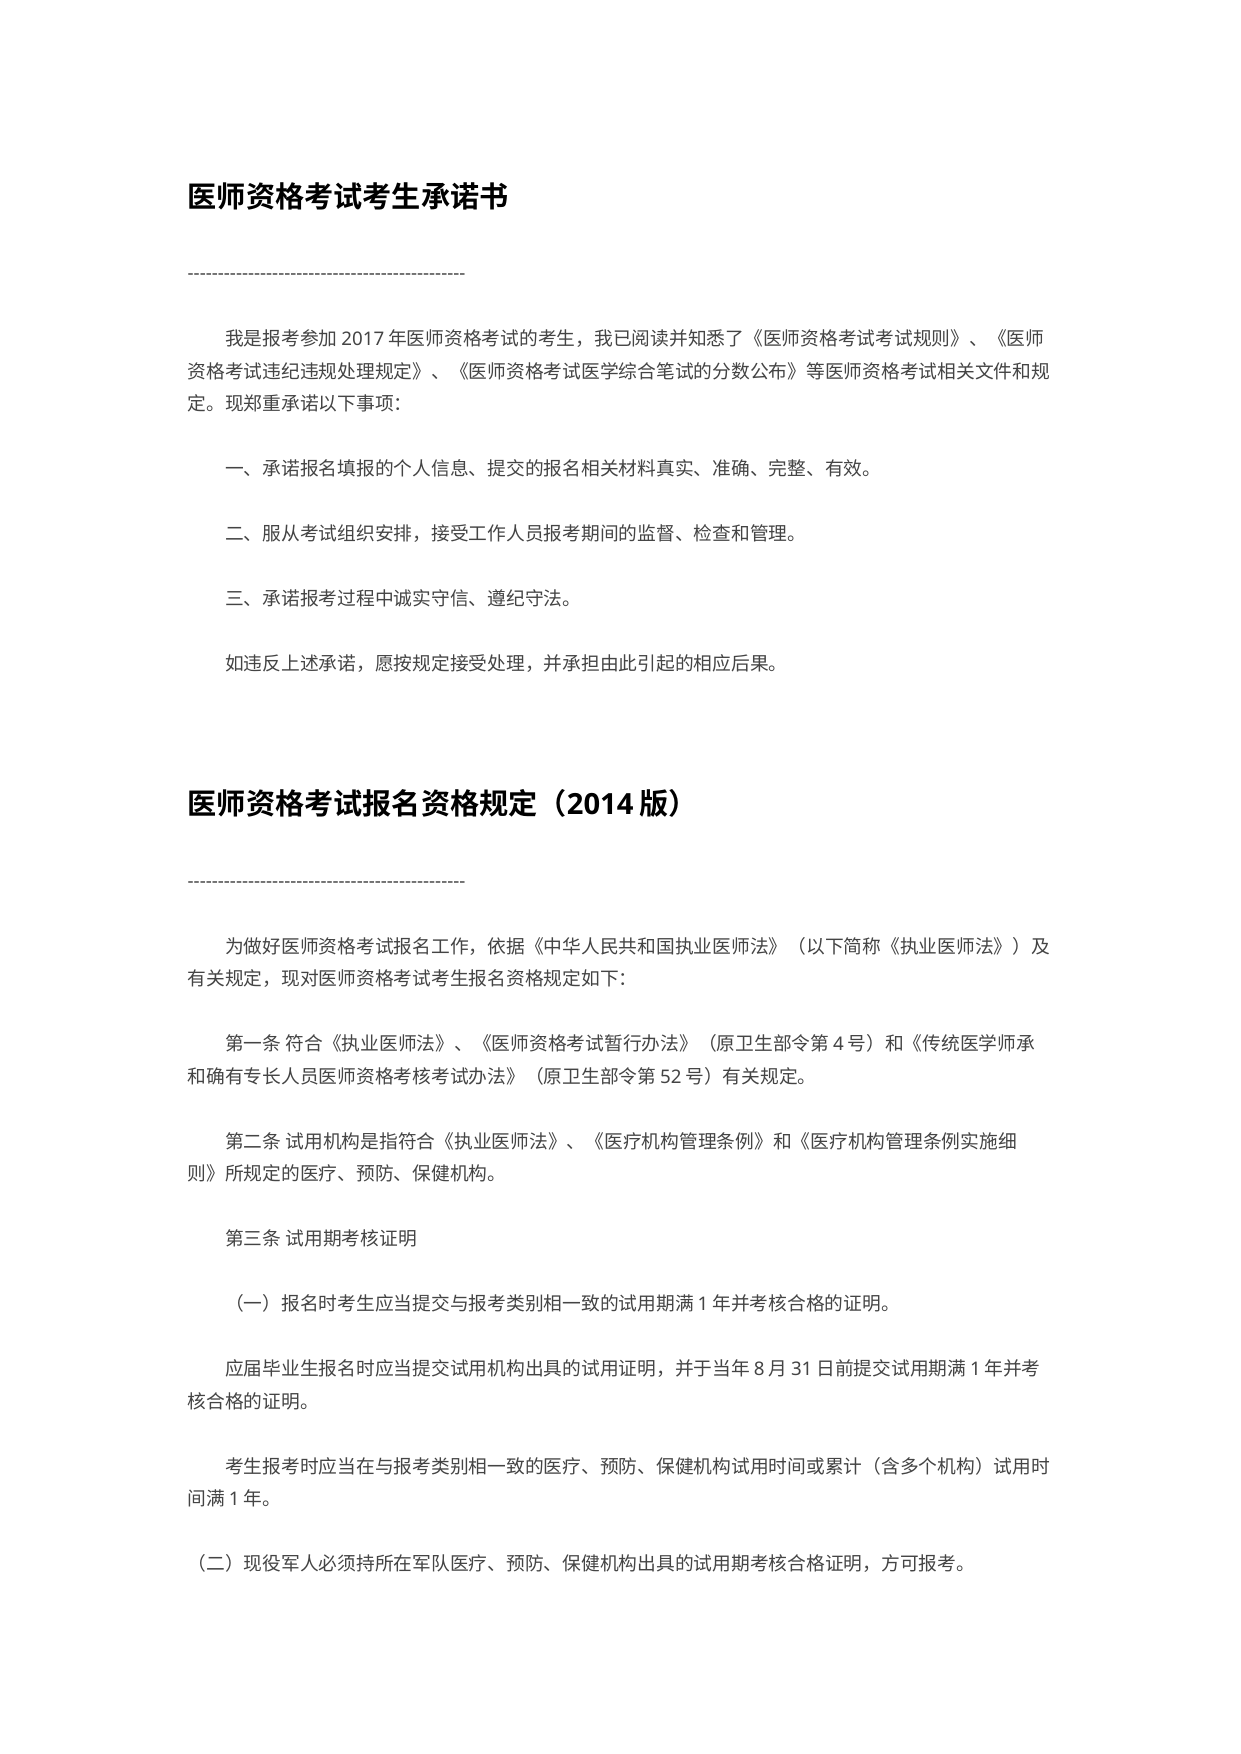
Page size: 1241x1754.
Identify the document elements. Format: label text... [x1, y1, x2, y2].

text ---------------------------------------------- 我是报考参加2017年医师资格考试的考生，我已阅读并知悉了《医师资格考试考试规则》、《医师资格考试违纪违规处理规定》、《医师资格考试医学综合笔试的分数公布》等医师资格考试相关文件和规定。现郑重承诺以下事项： 一、承诺报名填报的个人信息、提交的报名相关材料真实、准确、完整、有效。 二、服从考试组织安排，接受工作人员报考期间的监督、检查和管理。 三、承诺报考过程中诚实守信、遵纪守法。 如违反上述承诺，愿按规定接受处理，并承担由此引起的相应后果。 [187, 256, 1053, 679]
text 医师资格考试考生承诺书 [187, 162, 1053, 227]
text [187, 864, 1053, 1579]
text 医师资格考试报名资格规定（2014版） [187, 769, 1053, 834]
